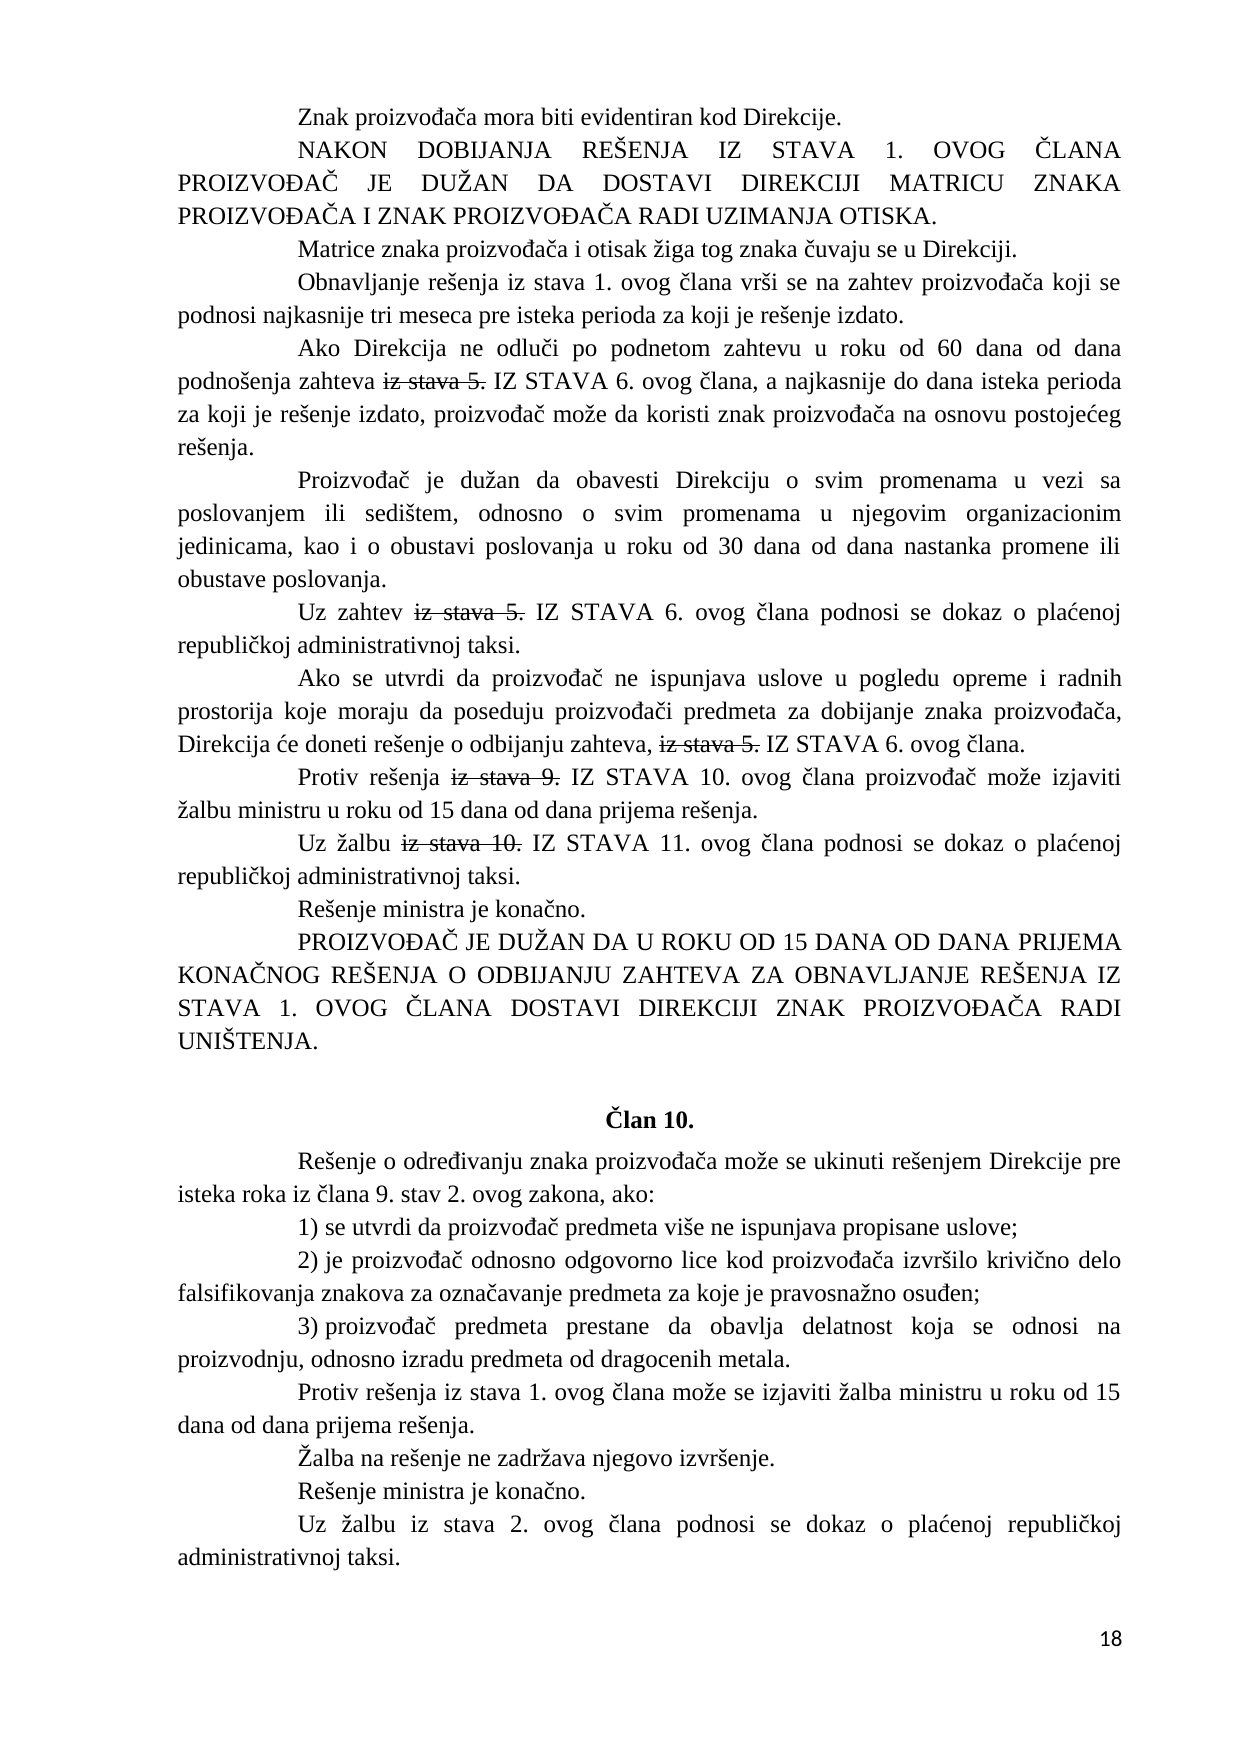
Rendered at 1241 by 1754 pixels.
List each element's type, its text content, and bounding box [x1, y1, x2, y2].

text Uz žalbu iz stava 10. IZ STAVA 11. ovog člana podnosi se dokaz o plaćenoj republičkoj administrativnoj taksi. [177, 828, 1122, 890]
text Uz zahtev iz stava 5. IZ STAVA 6. ovog člana podnosi se dokaz o plaćenoj republičkoj administrativnoj taksi. [177, 597, 1122, 659]
text Znak proizvođača mora biti evidentiran kod Direkcije. [177, 102, 1122, 131]
text Žalba na rešenje ne zadržava njegovo izvršenje. [177, 1443, 1122, 1472]
text 3) proizvođač predmeta prestane da obavlja delatnost koja se odnosi na proizvodnju, odnosno izradu predmeta od dragocenih metala. [177, 1311, 1122, 1373]
text PROIZVOĐAČ JE DUŽAN DA U ROKU OD 15 DANA OD DANA PRIJEMA KONAČNOG REŠENJA O ODBIJANJU ZAHTEVA ZA OBNAVLJANJE REŠENJA IZ STAVA 1. OVOG ČLANA DOSTAVI DIREKCIJI ZNAK PROIZVOĐAČA RADI UNIŠTENJA. [177, 927, 1122, 1055]
text Ako Direkcija ne odluči po podnetom zahtevu u roku od 60 dana od dana podnošenja zahteva iz stava 5. IZ STAVA 6. ovog člana, a najkasnije do dana isteka perioda za koji je rešenje izdato, proizvođač može da koristi znak proizvođača na osnovu postojećeg rešenja. [177, 333, 1122, 461]
text Rešenje ministra je konačno. [177, 894, 1122, 923]
text Matrice znaka proizvođača i otisak žiga tog znaka čuvaju se u Direkciji. [177, 234, 1122, 263]
text NAKON DOBIJANJA REŠENJA IZ STAVA 1. OVOG ČLANA PROIZVOĐAČ JE DUŽAN DA DOSTAVI DIREKCIJI MATRICU ZNAKA PROIZVOĐAČA I ZNAK PROIZVOĐAČA RADI UZIMANJA OTISKA. [177, 135, 1122, 230]
text Rešenje ministra je konačno. [177, 1476, 1122, 1505]
text Uz žalbu iz stava 2. ovog člana podnosi se dokaz o plaćenoj republičkoj administrativnoj taksi. [177, 1509, 1122, 1571]
text 1) se utvrdi da proizvođač predmeta više ne ispunjava propisane uslove; [177, 1212, 1122, 1241]
text 2) je proizvođač odnosno odgovorno lice kod proizvođača izvršilo krivično delo falsifikovanja znakova za označavanje predmeta za koje je pravosnažno osuđen; [177, 1245, 1122, 1307]
text Ako se utvrdi da proizvođač ne ispunjava uslove u pogledu opreme i radnih prostorija koje moraju da poseduju proizvođači predmeta za dobijanje znaka proizvođača, Direkcija će doneti rešenje o odbijanju zahteva, iz stava 5. IZ STAVA 6. ovog člana. [177, 663, 1122, 758]
text Rešenje o određivanju znaka proizvođača može se ukinuti rešenjem Direkcije pre isteka roka iz člana 9. stav 2. ovog zakona, ako: [177, 1146, 1122, 1208]
text Proizvođač je dužan da obavesti Direkciju o svim promenama u vezi sa poslovanjem ili sedištem, odnosno o svim promenama u njegovim organizacionim jedinicama, kao i o obustavi poslovanja u roku od 30 dana od dana nastanka promene ili obustave poslovanja. [177, 465, 1122, 593]
text Član 10. [252, 1105, 1047, 1134]
text Protiv rešenja iz stava 1. ovog člana može se izjaviti žalba ministru u roku od 15 dana od dana prijema rešenja. [177, 1377, 1122, 1439]
text Obnavljanje rešenja iz stava 1. ovog člana vrši se na zahtev proizvođača koji se podnosi najkasnije tri meseca pre isteka perioda za koji je rešenje izdato. [177, 267, 1122, 329]
text Protiv rešenja iz stava 9. IZ STAVA 10. ovog člana proizvođač može izjaviti žalbu ministru u roku od 15 dana od dana prijema rešenja. [177, 762, 1122, 824]
